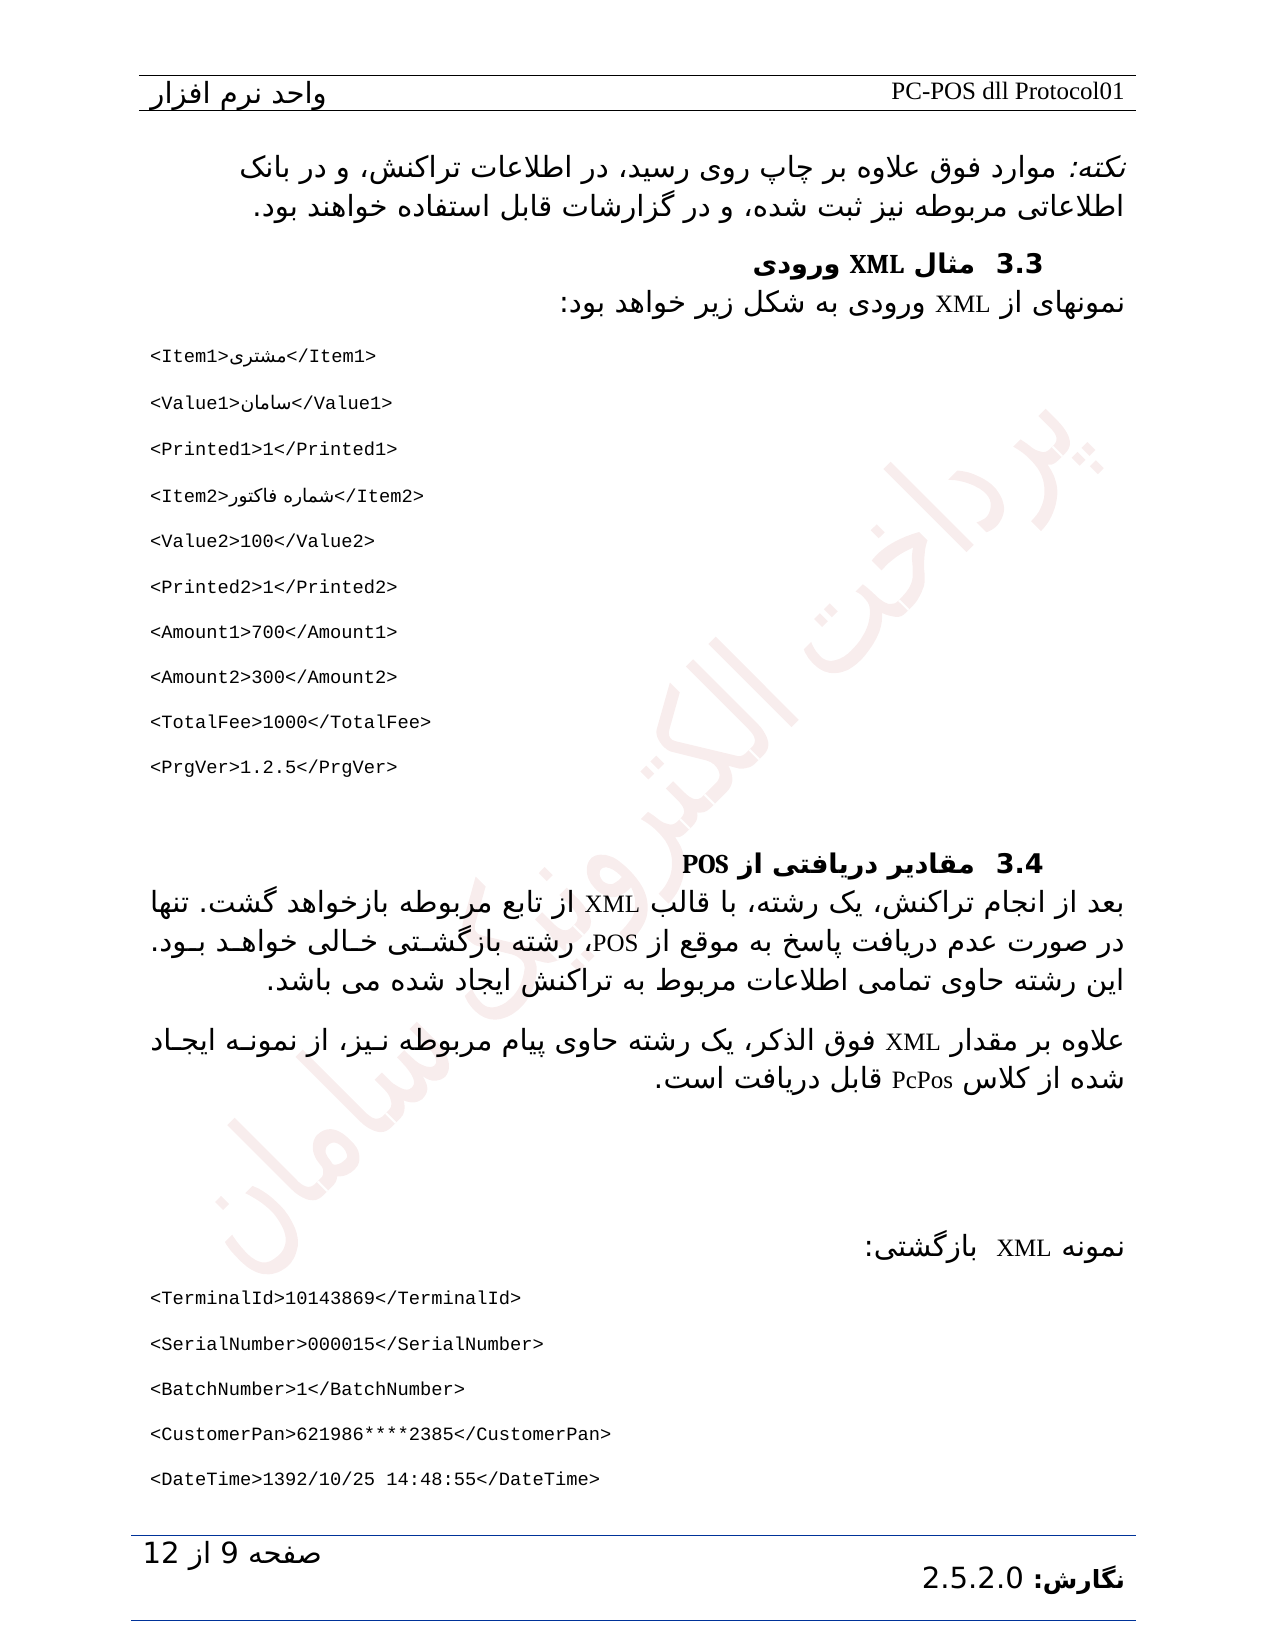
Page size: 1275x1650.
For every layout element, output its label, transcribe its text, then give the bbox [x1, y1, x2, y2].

text <DateTime>1392/10/25 14:48:55</DateTime> [150, 1470, 1125, 1491]
text علاوه بر مقدار XML فوق الذکر، یک رشته حاوی پیام مربوطه نیز، از نمونه ایجاد شده از کلاس PcPos قابل دریافت است. [150, 1023, 1125, 1096]
text <SerialNumber>000015</SerialNumber> [150, 1334, 1125, 1356]
subtitle مثال XML ورودی [150, 249, 1041, 281]
text <TotalFee>1000</TotalFee> [150, 713, 1125, 734]
text <Amount1>700</Amount1> [150, 623, 1125, 644]
text نمونهای از XML ورودی به شکل زیر خواهد بود: [150, 285, 1125, 319]
text <Item2>شماره فاکتور</Item2> [150, 485, 1125, 508]
subtitle مقادیر دریافتی از POS [150, 849, 1041, 881]
text <TerminalId>10143869</TerminalId> [150, 1289, 1125, 1310]
text نکته: موارد فوق علاوه بر چاپ روی رسید، در اطلاعات تراکنش، و در بانک اطلاعاتی مربوطه نیز ثبت شده، و در گزارشات قابل استفاده خواهند بود. [150, 150, 1125, 223]
text <Printed2>1</Printed2> [150, 577, 1125, 599]
text <PrgVer>1.2.5</PrgVer> [150, 758, 1125, 779]
text <Item1>مشتری</Item1> [150, 345, 1125, 368]
text <CustomerPan>621986****2385</CustomerPan> [150, 1425, 1125, 1446]
text <Value2>100</Value2> [150, 532, 1125, 553]
text بعد از انجام تراکنش، یک رشته، با قالب XML از تابع مربوطه بازخواهد گشت. تنها در صورت عدم دریافت پاسخ به موقع از POS، رشته بازگشتی خالی خواهد بود. این رشته حاوی تمامی اطلاعات مربوط به تراکنش ایجاد شده می باشد. [150, 885, 1125, 997]
text <Printed1>1</Printed1> [150, 440, 1125, 461]
text <Value1>سامان</Value1> [150, 392, 1125, 415]
text <BatchNumber>1</BatchNumber> [150, 1379, 1125, 1401]
text نمونه XML بازگشتی: [150, 1229, 1125, 1263]
text <Amount2>300</Amount2> [150, 668, 1125, 689]
